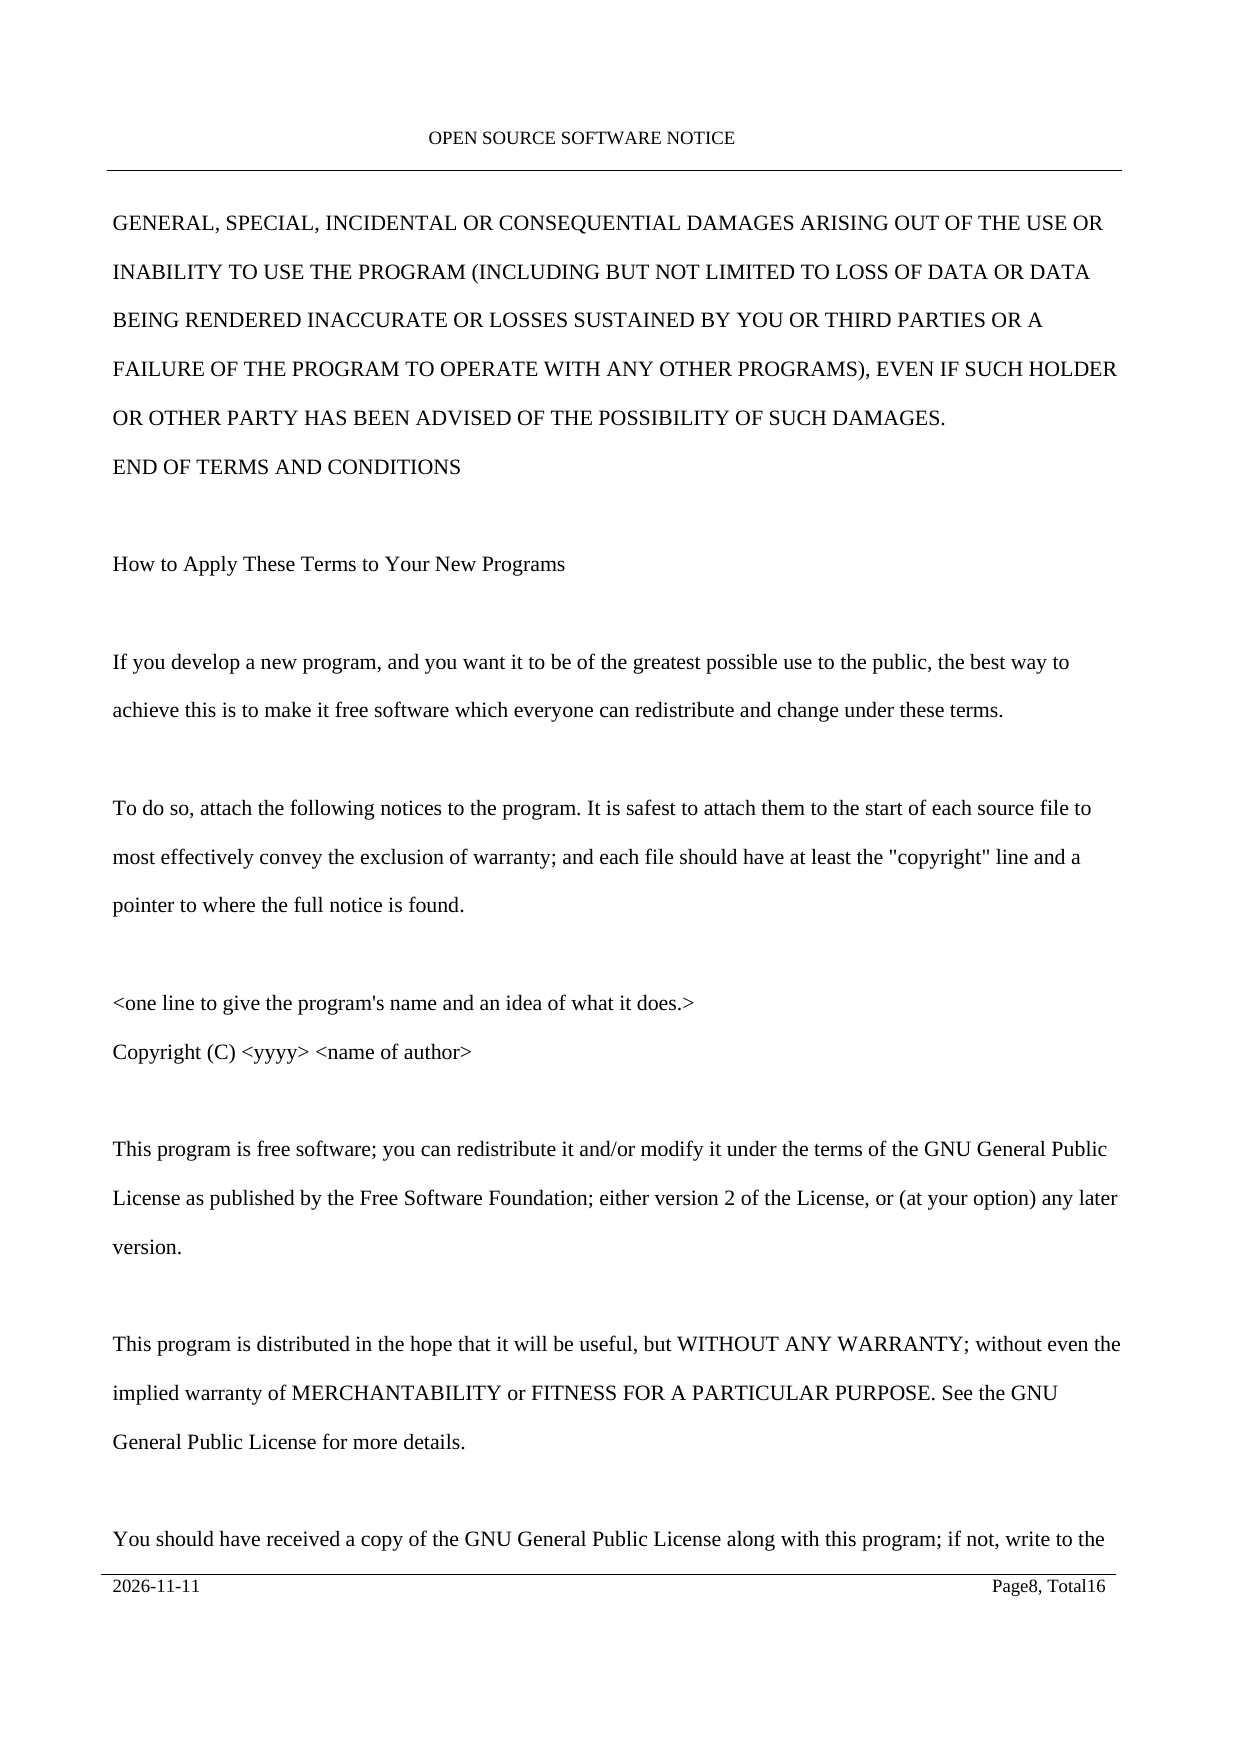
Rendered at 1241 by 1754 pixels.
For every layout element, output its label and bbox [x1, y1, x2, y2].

text [112, 206, 1128, 1555]
